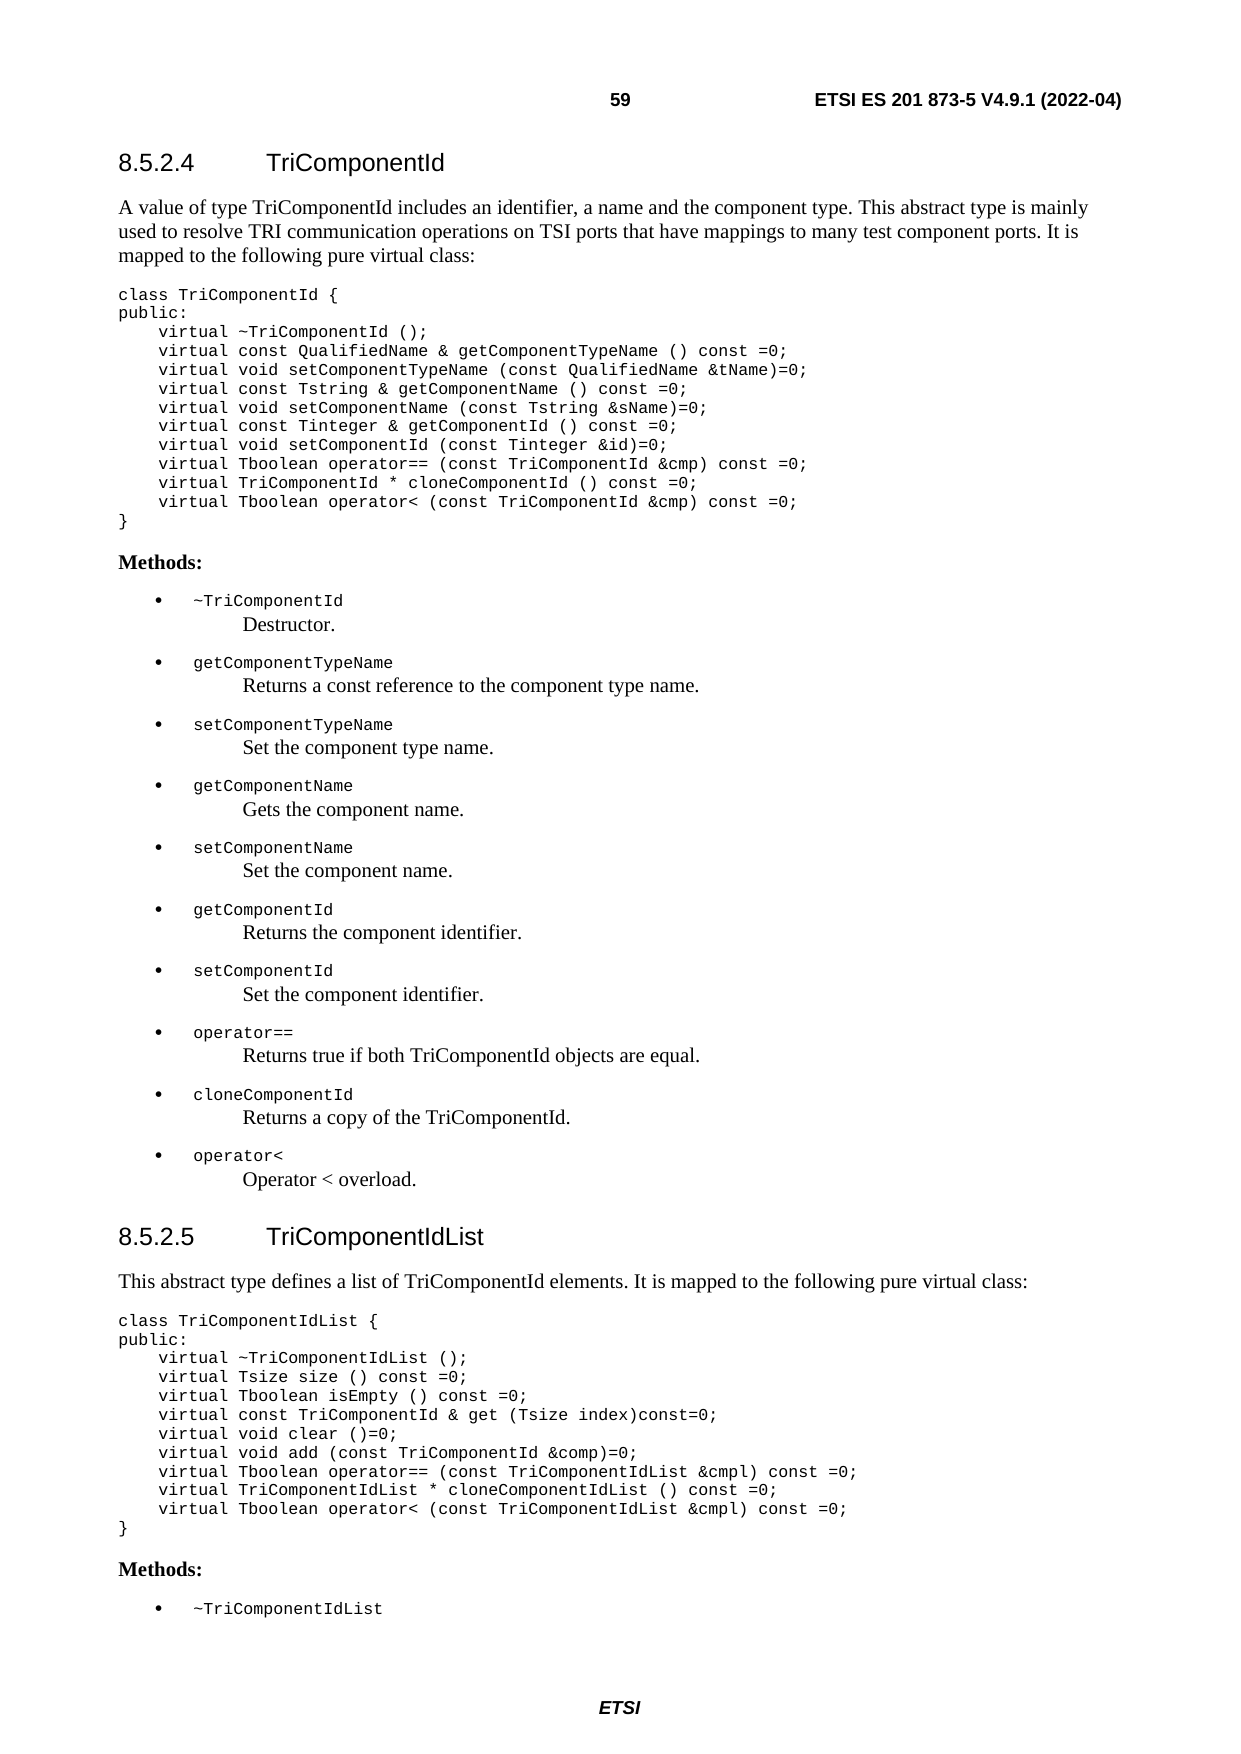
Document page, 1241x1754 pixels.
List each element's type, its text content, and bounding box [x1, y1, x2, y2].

text Set the component name. [242, 858, 1122, 882]
text virtual void setComponentName (const Tstring &sName)=0; [118, 399, 1122, 418]
list ~TriComponentId [156, 593, 1122, 612]
list setComponentId [156, 963, 1122, 982]
text Returns a copy of the TriComponentId. [242, 1105, 1122, 1129]
text Destructor. [242, 612, 1122, 636]
subtitle 8.5.2.5 TriComponentIdList [118, 1222, 1122, 1251]
text This abstract type defines a list of TriComponentId elements. It is mapped to the following pure virtual class: [118, 1269, 1122, 1293]
list getComponentTypeName [156, 654, 1122, 673]
list operator== [156, 1024, 1122, 1043]
text class TriComponentIdList { [118, 1312, 1122, 1331]
text virtual TriComponentIdList * cloneComponentIdList () const =0; [118, 1482, 1122, 1501]
text virtual const QualifiedName & getComponentTypeName () const =0; [118, 343, 1122, 361]
text Set the component identifier. [242, 982, 1122, 1006]
list operator< [156, 1148, 1122, 1167]
list getComponentName [156, 778, 1122, 797]
text virtual const Tinteger & getComponentId () const =0; [118, 418, 1122, 437]
text virtual Tboolean operator< (const TriComponentId &cmp) const =0; [118, 493, 1122, 512]
text } [118, 512, 1122, 531]
text virtual ~TriComponentId (); [118, 324, 1122, 343]
text virtual Tboolean operator< (const TriComponentIdList &cmpl) const =0; [118, 1501, 1122, 1520]
text virtual Tboolean operator== (const TriComponentIdList &cmpl) const =0; [118, 1463, 1122, 1482]
text Returns the component identifier. [242, 920, 1122, 944]
text virtual void add (const TriComponentId &comp)=0; [118, 1444, 1122, 1463]
text class TriComponentId { [118, 286, 1122, 305]
text Operator < overload. [242, 1167, 1122, 1191]
list getComponentId [156, 901, 1122, 920]
text public: [118, 305, 1122, 324]
text virtual void setComponentId (const Tinteger &id)=0; [118, 437, 1122, 456]
text virtual const Tstring & getComponentName () const =0; [118, 380, 1122, 399]
text Returns true if both TriComponentId objects are equal. [242, 1043, 1122, 1067]
text virtual Tboolean operator== (const TriComponentId &cmp) const =0; [118, 456, 1122, 474]
subtitle 8.5.2.4 TriComponentId [118, 148, 1122, 176]
text } [118, 1520, 1122, 1538]
list setComponentTypeName [156, 716, 1122, 735]
list ~TriComponentIdList [156, 1600, 1122, 1619]
text virtual Tsize size () const =0; [118, 1369, 1122, 1388]
text virtual const TriComponentId & get (Tsize index)const=0; [118, 1407, 1122, 1425]
text virtual void clear ()=0; [118, 1425, 1122, 1444]
list setComponentName [156, 839, 1122, 858]
text A value of type TriComponentId includes an identifier, a name and the component type. This abstract type is mainly used to resolve TRI communication operations on TSI ports that have mappings to many test component ports. It is mapped to the following pure virtual class: [118, 195, 1122, 267]
text virtual TriComponentId * cloneComponentId () const =0; [118, 474, 1122, 493]
text Returns a const reference to the component type name. [242, 673, 1122, 697]
text virtual void setComponentTypeName (const QualifiedName &tName)=0; [118, 361, 1122, 380]
text public: [118, 1331, 1122, 1350]
text Methods: [118, 550, 1122, 574]
text Set the component type name. [242, 735, 1122, 759]
text virtual Tboolean isEmpty () const =0; [118, 1388, 1122, 1407]
list cloneComponentId [156, 1086, 1122, 1105]
text Gets the component name. [242, 797, 1122, 821]
text Methods: [118, 1557, 1122, 1581]
text virtual ~TriComponentIdList (); [118, 1350, 1122, 1369]
